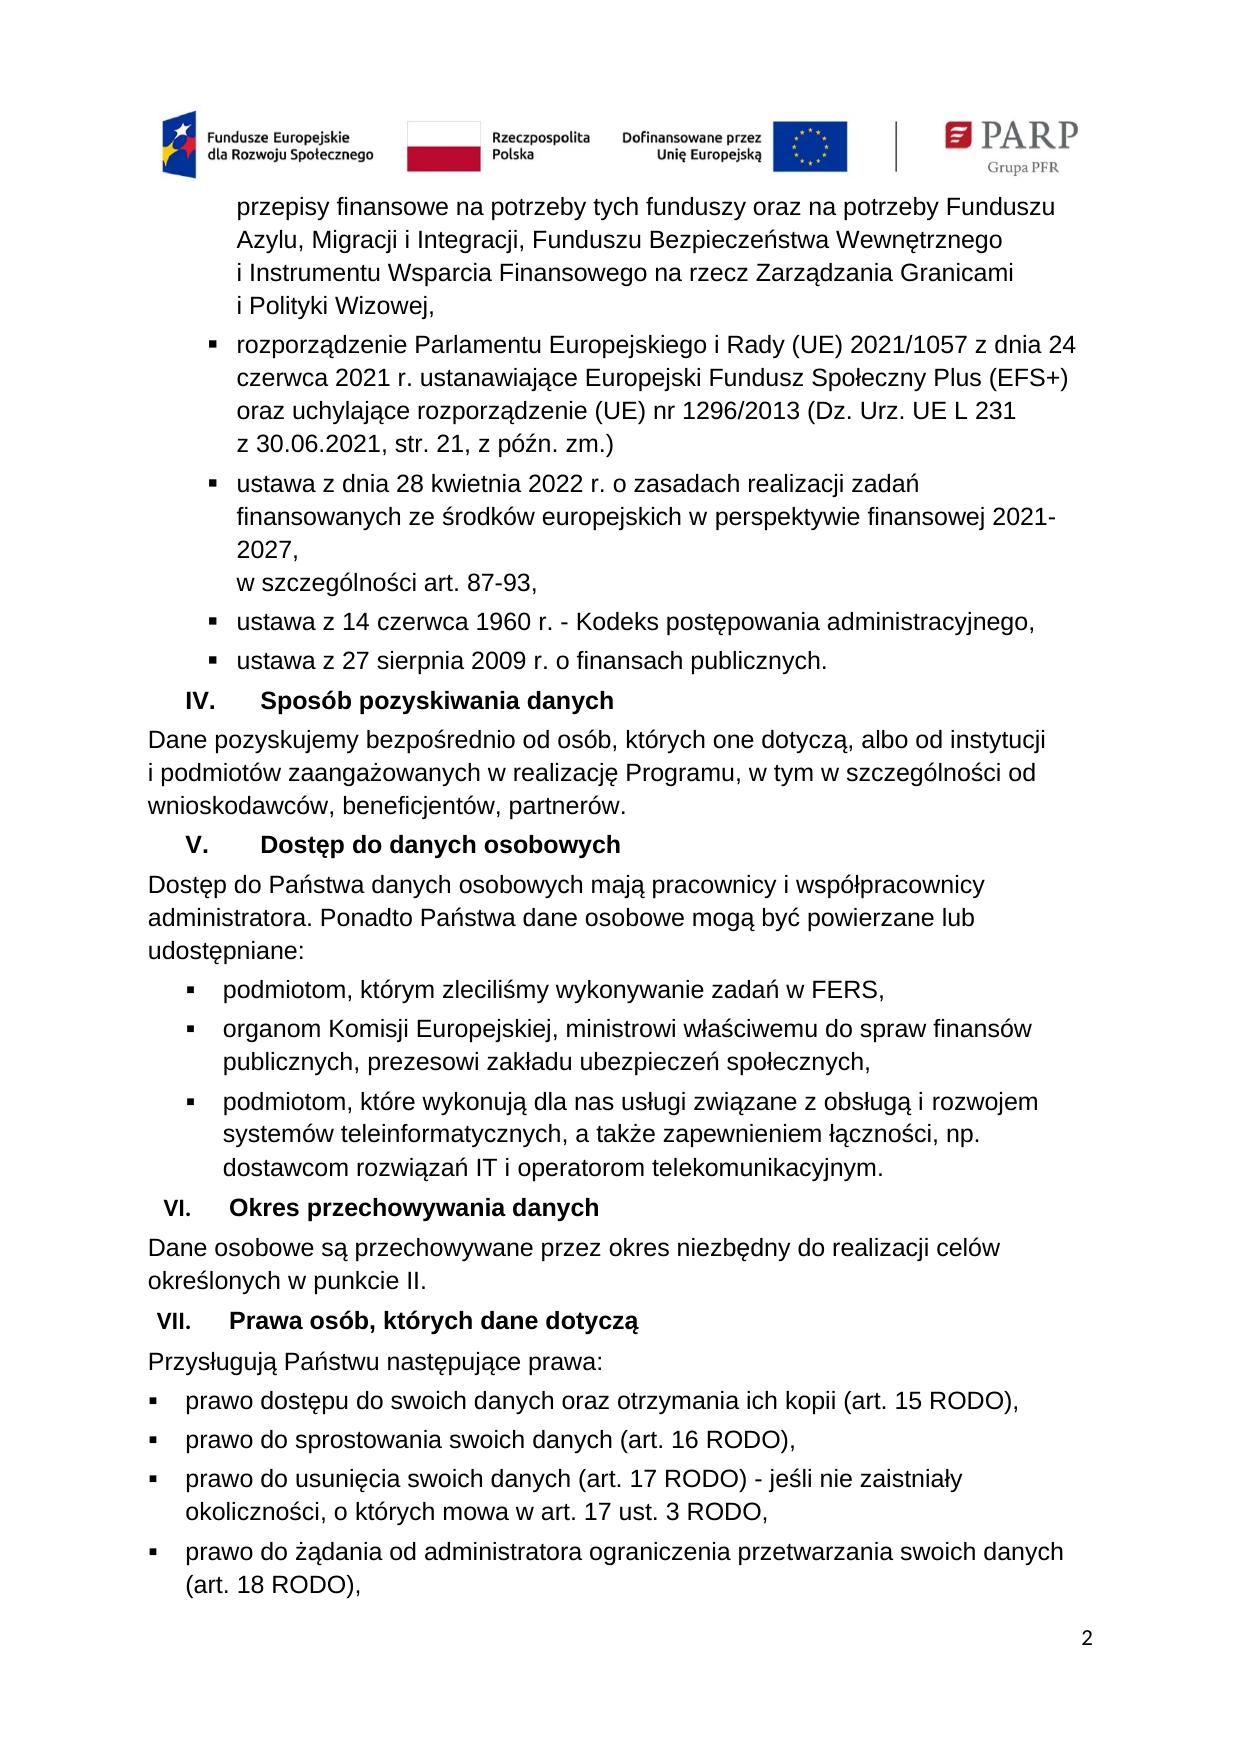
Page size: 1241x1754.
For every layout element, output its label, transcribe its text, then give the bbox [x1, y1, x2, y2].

list prawo dostępu do swoich danych oraz otrzymania ich kopii (art. 15 RODO), [148, 1386, 1092, 1414]
picture [147, 101, 1093, 188]
list ustawa z dnia 28 kwietnia 2022 r. o zasadach realizacji zadań finansowanych ze środków europejskich w perspektywie finansowej 2021-2027, w szczególności art. 87-93, [207, 468, 1092, 596]
text Dane osobowe są przechowywane przez okres niezbędny do realizacji celów określonych w punkcie II. [148, 1233, 1092, 1295]
list organom Komisji Europejskiej, ministrowi właściwemu do spraw finansów publicznych, prezesowi zakładu ubezpieczeń społecznych, [185, 1014, 1092, 1076]
list prawo do usunięcia swoich danych (art. 17 RODO) - jeśli nie zaistniały okoliczności, o których mowa w art. 17 ust. 3 RODO, [148, 1464, 1092, 1526]
list podmiotom, którym zleciliśmy wykonywanie zadań w FERS, [185, 975, 1092, 1004]
text Dane pozyskujemy bezpośrednio od osób, których one dotyczą, albo od instytucji i podmiotów zaangażowanych w realizację Programu, w tym w szczególności od wnioskodawców, beneficjentów, partnerów. [148, 725, 1092, 820]
list prawo do żądania od administratora ograniczenia przetwarzania swoich danych (art. 18 RODO), [148, 1537, 1092, 1598]
list Prawa osób, których dane dotyczą [191, 1305, 1092, 1336]
text Przysługują Państwu następujące prawa: [148, 1347, 1092, 1375]
list ustawa z 27 sierpnia 2009 r. o finansach publicznych. [207, 646, 1092, 675]
list Okres przechowywania danych [191, 1192, 1092, 1222]
list ustawa z 14 czerwca 1960 r. - Kodeks postępowania administracyjnego, [207, 607, 1092, 636]
list Sposób pozyskiwania danych [185, 686, 1092, 714]
list rozporządzenie Parlamentu Europejskiego i Rady (UE) 2021/1057 z dnia 24 czerwca 2021 r. ustanawiające Europejski Fundusz Społeczny Plus (EFS+) oraz uchylające rozporządzenie (UE) nr 1296/2013 (Dz. Urz. UE L 231 z 30.06.2021, str. 21, z późn. zm.) [207, 330, 1092, 458]
list Dostęp do danych osobowych [185, 830, 1092, 859]
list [207, 141, 1092, 319]
list prawo do sprostowania swoich danych (art. 16 RODO), [148, 1425, 1092, 1454]
text Dostęp do Państwa danych osobowych mają pracownicy i współpracownicy administratora. Ponadto Państwa dane osobowe mogą być powierzane lub udostępniane: [148, 869, 1092, 964]
list podmiotom, które wykonują dla nas usługi związane z obsługą i rozwojem systemów teleinformatycznych, a także zapewnieniem łączności, np. dostawcom rozwiązań IT i operatorom telekomunikacyjnym. [185, 1086, 1092, 1181]
